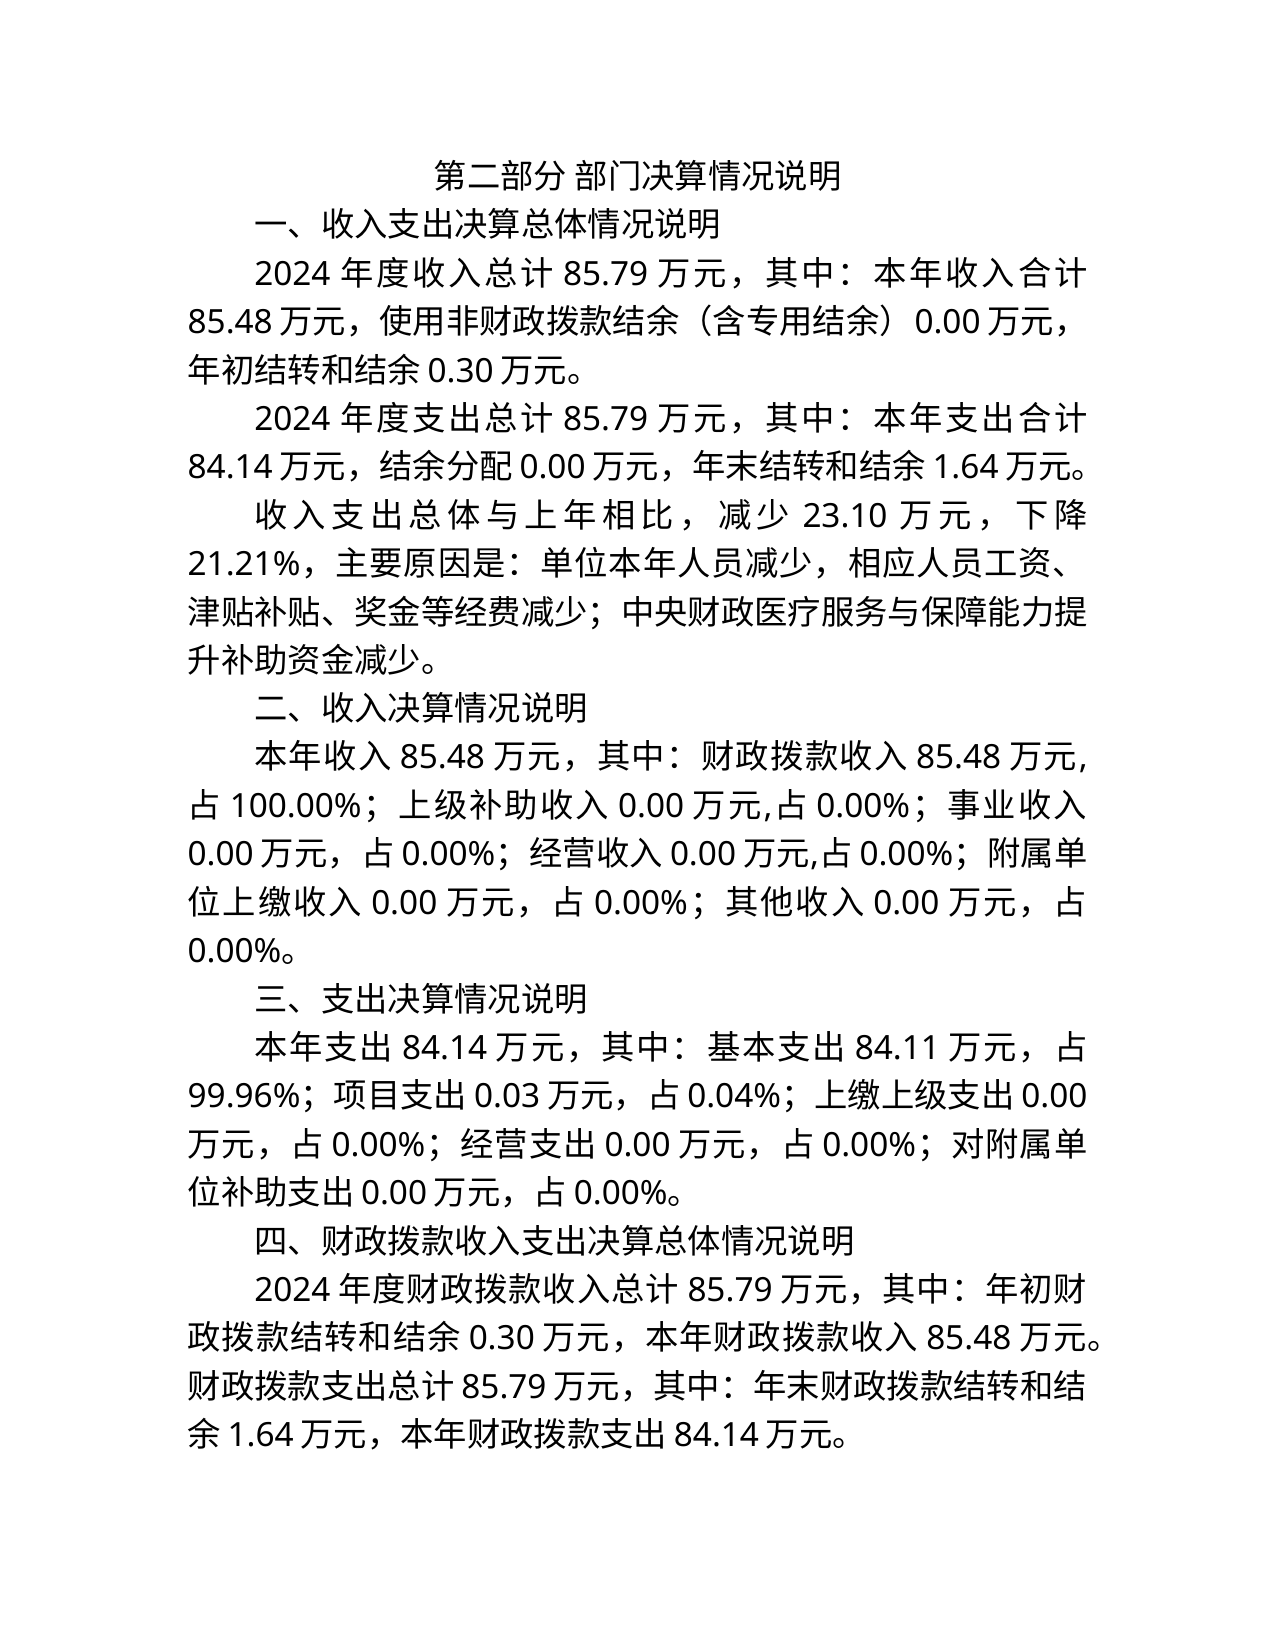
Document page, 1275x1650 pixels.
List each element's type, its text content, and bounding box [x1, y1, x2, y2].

text 本年支出84.14万元，其中：基本支出84.11万元，占99.96%；项目支出0.03万元，占0.04%；上缴上级支出0.00万元，占0.00%；经营支出0.00万元，占0.00%；对附属单位补助支出0.00万元，占0.00%。 [187, 1021, 1087, 1214]
text 四、财政拨款收入支出决算总体情况说明 [187, 1214, 1087, 1263]
text 收入支出总体与上年相比，减少23.10万元，下降21.21%，主要原因是：单位本年人员减少，相应人员工资、津贴补贴、奖金等经费减少；中央财政医疗服务与保障能力提升补助资金减少。 [187, 489, 1087, 682]
text 2024年度收入总计85.79万元，其中：本年收入合计85.48万元，使用非财政拨款结余（含专用结余）0.00万元，年初结转和结余0.30万元。 [187, 246, 1087, 392]
text 三、支出决算情况说明 [187, 972, 1087, 1021]
text 本年收入85.48万元，其中：财政拨款收入85.48万元,占100.00%；上级补助收入0.00万元,占0.00%；事业收入0.00万元，占0.00%；经营收入0.00万元,占0.00%；附属单位上缴收入0.00万元，占0.00%；其他收入0.00万元，占0.00%。 [187, 730, 1087, 972]
text 2024年度支出总计85.79万元，其中：本年支出合计84.14万元，结余分配0.00万元，年末结转和结余1.64万元。 [187, 392, 1087, 489]
text 二、收入决算情况说明 [187, 682, 1087, 730]
text 第二部分 部门决算情况说明 [187, 150, 1087, 198]
text 一、收入支出决算总体情况说明 [187, 198, 1087, 246]
text 2024年度财政拨款收入总计85.79万元，其中：年初财政拨款结转和结余0.30万元，本年财政拨款收入85.48万元。财政拨款支出总计85.79万元，其中：年末财政拨款结转和结余1.64万元，本年财政拨款支出84.14万元。 [187, 1263, 1087, 1456]
